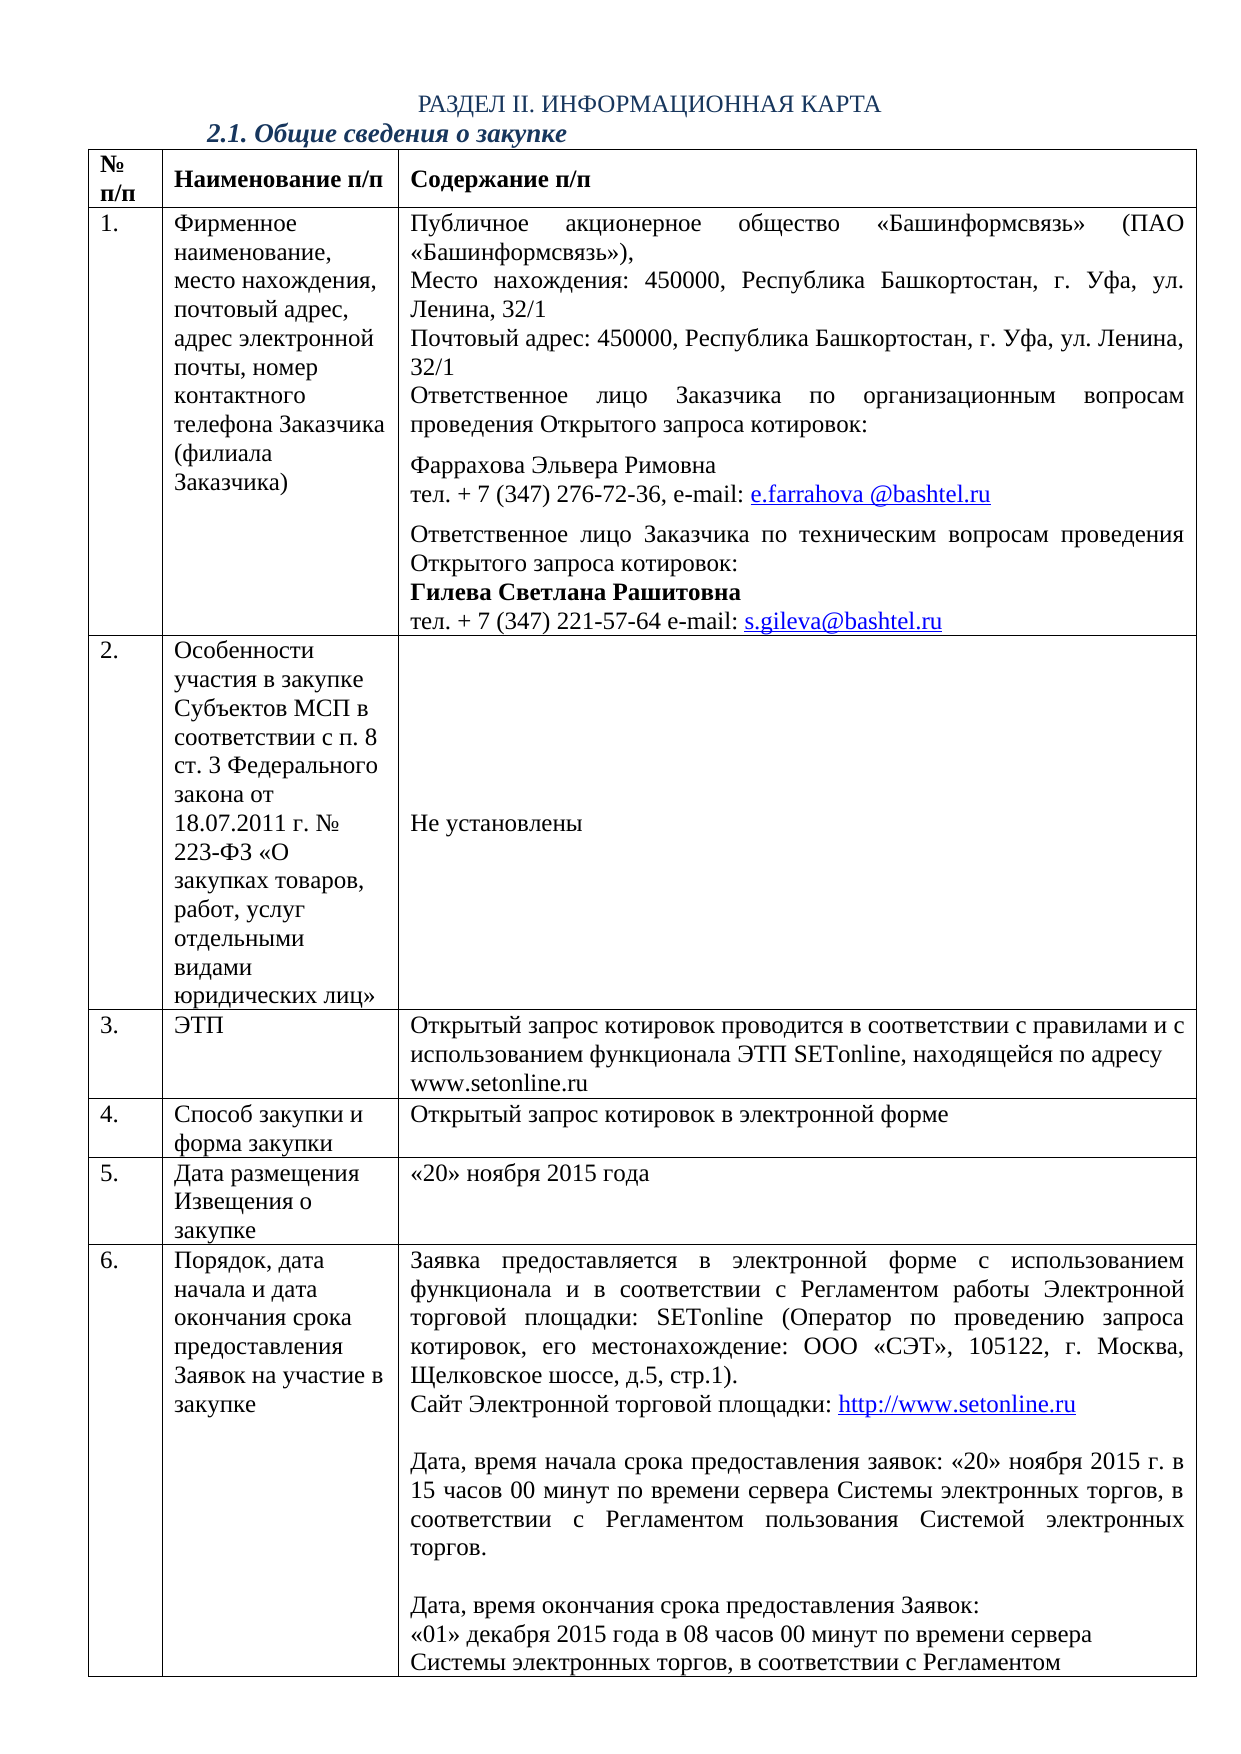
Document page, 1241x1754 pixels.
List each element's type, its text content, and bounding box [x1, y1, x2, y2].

table_header Наименование п/п [163, 150, 398, 207]
table_cell [89, 1245, 162, 1676]
table_header № п/п [89, 150, 162, 207]
table_cell Открытый запрос котировок проводится в соответствии с правилами и с использованием функционала ЭТП SETonline, находящейся по адресу www.setonline.ru [399, 1010, 1196, 1098]
table_cell Фирменное наименование, место нахождения, почтовый адрес, адрес электронной почты, номер контактного телефона Заказчика (филиала Заказчика) [163, 208, 398, 634]
table_cell Открытый запрос котировок в электронной форме [399, 1099, 1196, 1157]
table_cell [399, 1245, 1196, 1676]
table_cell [163, 1245, 398, 1676]
table_header Содержание п/п [399, 150, 1196, 207]
table_cell [89, 636, 162, 1009]
table_cell ЭТП [163, 1010, 398, 1098]
subtitle 2.1. Общие сведения о закупке [207, 117, 1181, 148]
table_cell Особенности участия в закупке Субъектов МСП в соответствии с п. 8 ст. 3 Федерального закона от 18.07.2011 г. № 223-ФЗ «О закупках товаров, работ, услуг отдельными видами юридических лиц» [163, 636, 398, 1009]
text РАЗДЕЛ II. ИНФОРМАЦИОННАЯ КАРТА [118, 89, 1181, 117]
table_cell [89, 208, 162, 634]
table_cell Публичное акционерное общество «Башинформсвязь» (ПАО «Башинформсвязь»), Место нахождения: 450000, Республика Башкортостан, г. Уфа, ул. Ленина, 32/1 Почтовый адрес: 450000, Республика Башкортостан, г. Уфа, ул. Ленина, 32/1 Ответственное лицо Заказчика по организационным вопросам проведения Открытого запроса котировок: Фаррахова Эльвера Римовна тел. + 7 (347) 276-72-36, e-mail: e.farrahova @bashtel.ru Ответственное лицо Заказчика по техническим вопросам проведения Открытого запроса котировок: Гилева Светлана Рашитовна тел. + 7 (347) 221-57-64 e-mail: s.gileva@bashtel.ru [399, 208, 1196, 634]
table_cell Дата размещения Извещения о закупке [163, 1158, 398, 1244]
table_cell [89, 1099, 162, 1157]
table_cell [89, 1158, 162, 1244]
table_cell Способ закупки и форма закупки [163, 1099, 398, 1157]
table_cell Не установлены [399, 636, 1196, 1009]
table_cell «20» ноября 2015 года [399, 1158, 1196, 1244]
table_cell [89, 1010, 162, 1098]
